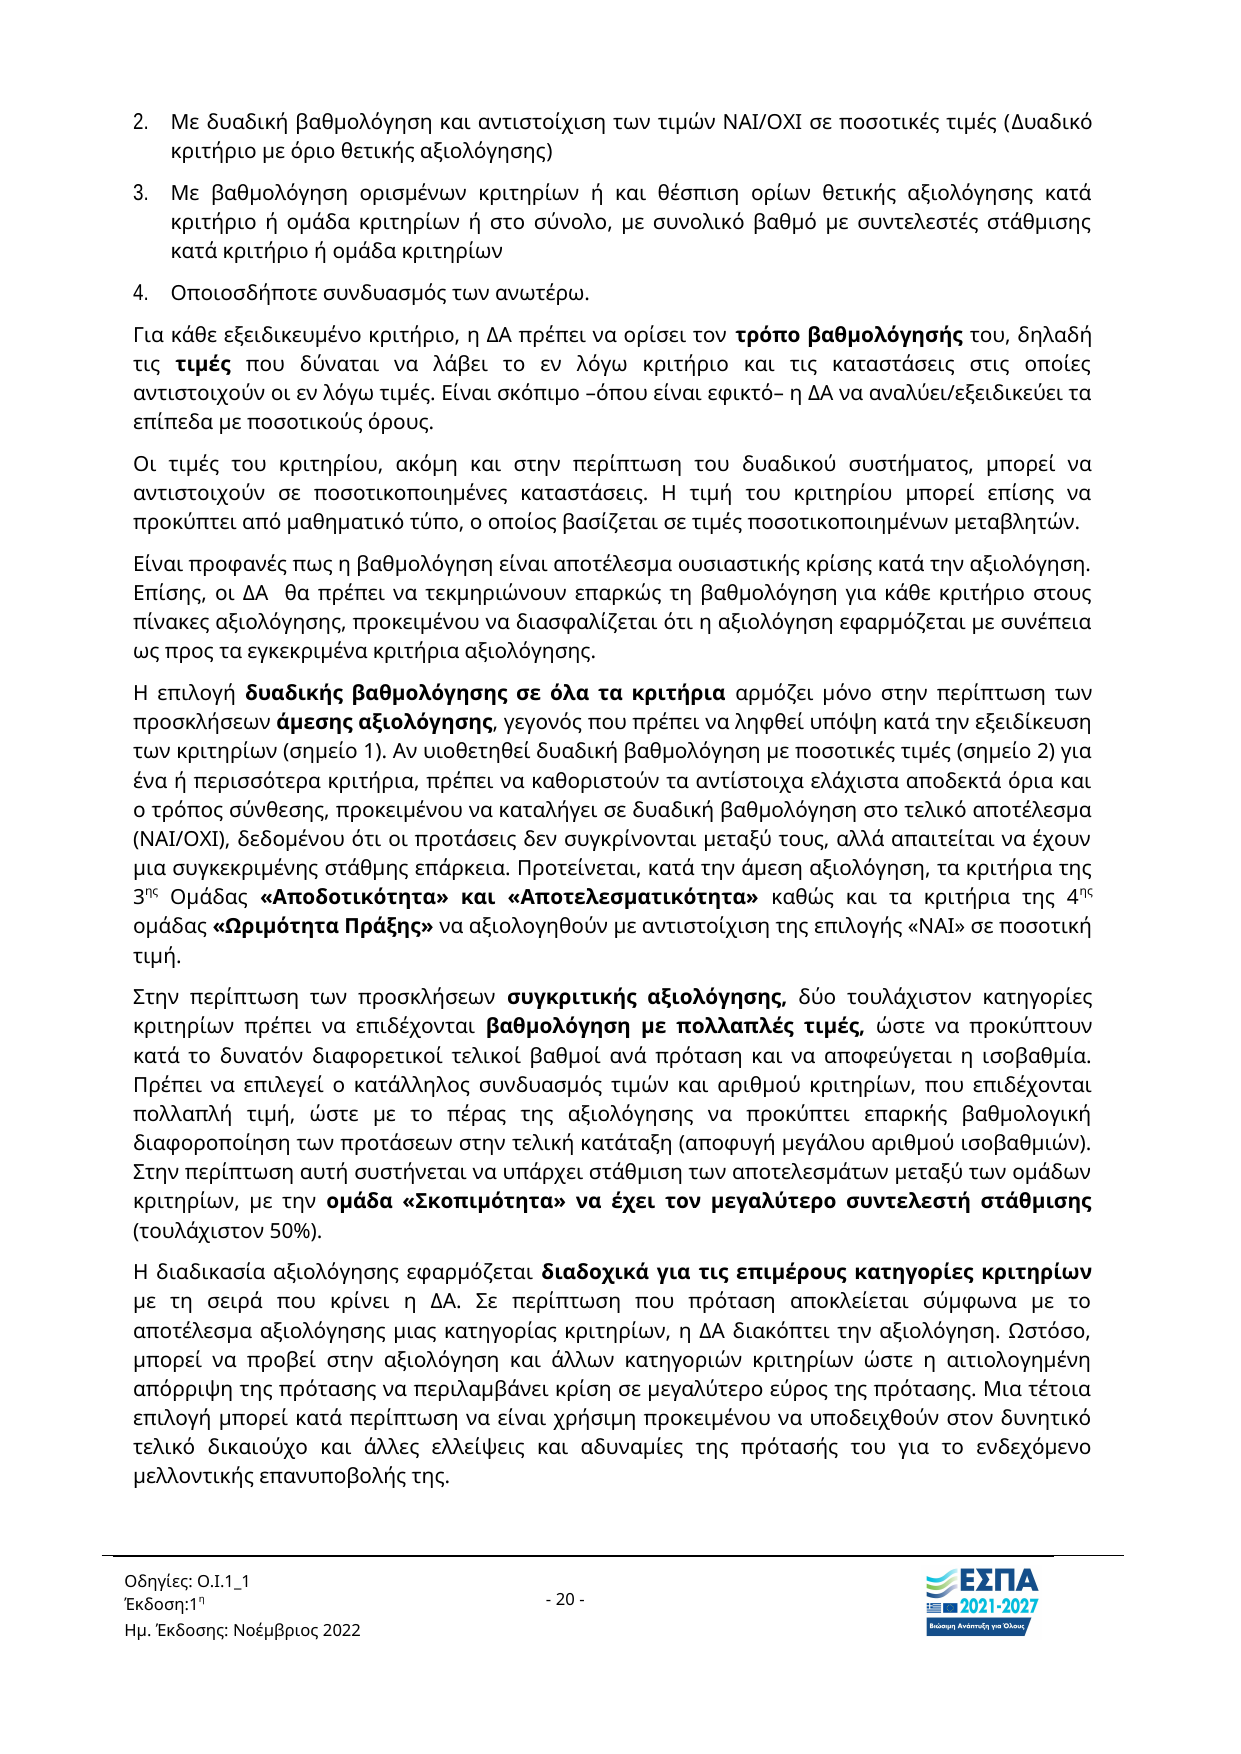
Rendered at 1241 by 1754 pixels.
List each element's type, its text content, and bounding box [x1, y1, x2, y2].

text Είναι προφανές πως η βαθμολόγηση είναι αποτέλεσμα ουσιαστικής κρίσης κατά την αξιολόγηση. Επίσης, οι ΔΑ θα πρέπει να τεκμηριώνουν επαρκώς τη βαθμολόγηση για κάθε κριτήριο στους πίνακες αξιολόγησης, προκειμένου να διασφαλίζεται ότι η αξιολόγηση εφαρμόζεται με συνέπεια ως προς τα εγκεκριμένα κριτήρια αξιολόγησης. [133, 548, 1093, 665]
text Η διαδικασία αξιολόγησης εφαρμόζεται διαδοχικά για τις επιμέρους κατηγορίες κριτηρίων με τη σειρά που κρίνει η ΔΑ. Σε περίπτωση που πρόταση αποκλείεται σύμφωνα με το αποτέλεσμα αξιολόγησης μιας κατηγορίας κριτηρίων, η ΔΑ διακόπτει την αξιολόγηση. Ωστόσο, μπορεί να προβεί στην αξιολόγηση και άλλων κατηγοριών κριτηρίων ώστε η αιτιολογημένη απόρριψη της πρότασης να περιλαμβάνει κρίση σε μεγαλύτερο εύρος της πρότασης. Μια τέτοια επιλογή μπορεί κατά περίπτωση να είναι χρήσιμη προκειμένου να υποδειχθούν στον δυνητικό τελικό δικαιούχο και άλλες ελλείψεις και αδυναμίες της πρότασής του για το ενδεχόμενο μελλοντικής επανυποβολής της. [133, 1256, 1093, 1490]
text Στην περίπτωση των προσκλήσεων συγκριτικής αξιολόγησης, δύο τουλάχιστον κατηγορίες κριτηρίων πρέπει να επιδέχονται βαθμολόγηση με πολλαπλές τιμές, ώστε να προκύπτουν κατά το δυνατόν διαφορετικοί τελικοί βαθμοί ανά πρόταση και να αποφεύγεται η ισοβαθμία. Πρέπει να επιλεγεί ο κατάλληλος συνδυασμός τιμών και αριθμού κριτηρίων, που επιδέχονται πολλαπλή τιμή, ώστε με το πέρας της αξιολόγησης να προκύπτει επαρκής βαθμολογική διαφοροποίηση των προτάσεων στην τελική κατάταξη (αποφυγή μεγάλου αριθμού ισοβαθμιών). Στην περίπτωση αυτή συστήνεται να υπάρχει στάθμιση των αποτελεσμάτων μεταξύ των ομάδων κριτηρίων, με την ομάδα «Σκοπιμότητα» να έχει τον μεγαλύτερο συντελεστή στάθμισης (τουλάχιστον 50%). [133, 981, 1093, 1244]
list Οποιοσδήποτε συνδυασμός των ανωτέρω. [133, 277, 1093, 306]
list Με δυαδική βαθμολόγηση και αντιστοίχιση των τιμών ΝΑΙ/ΟΧΙ σε ποσοτικές τιμές (Δυαδικό κριτήριο με όριο θετικής αξιολόγησης) [133, 106, 1093, 165]
text Η επιλογή δυαδικής βαθμολόγησης σε όλα τα κριτήρια αρμόζει μόνο στην περίπτωση των προσκλήσεων άμεσης αξιολόγησης, γεγονός που πρέπει να ληφθεί υπόψη κατά την εξειδίκευση των κριτηρίων (σημείο 1). Αν υιοθετηθεί δυαδική βαθμολόγηση με ποσοτικές τιμές (σημείο 2) για ένα ή περισσότερα κριτήρια, πρέπει να καθοριστούν τα αντίστοιχα ελάχιστα αποδεκτά όρια και ο τρόπος σύνθεσης, προκειμένου να καταλήγει σε δυαδική βαθμολόγηση στο τελικό αποτέλεσμα (ΝΑΙ/ΟΧΙ), δεδομένου ότι οι προτάσεις δεν συγκρίνονται μεταξύ τους, αλλά απαιτείται να έχουν μια συγκεκριμένης στάθμης επάρκεια. Προτείνεται, κατά την άμεση αξιολόγηση, τα κριτήρια της 3ης Ομάδας «Αποδοτικότητα» και «Αποτελεσματικότητα» καθώς και τα κριτήρια της 4ης ομάδας «Ωριμότητα Πράξης» να αξιολογηθούν με αντιστοίχιση της επιλογής «ΝΑΙ» σε ποσοτική τιμή. [133, 677, 1093, 969]
text Οι τιμές του κριτηρίου, ακόμη και στην περίπτωση του δυαδικού συστήματος, μπορεί να αντιστοιχούν σε ποσοτικοποιημένες καταστάσεις. Η τιμή του κριτηρίου μπορεί επίσης να προκύπτει από μαθηματικό τύπο, ο οποίος βασίζεται σε τιμές ποσοτικοποιημένων μεταβλητών. [133, 448, 1093, 536]
list Με βαθμολόγηση ορισμένων κριτηρίων ή και θέσπιση ορίων θετικής αξιολόγησης κατά κριτήριο ή ομάδα κριτηρίων ή στο σύνολο, με συνολικό βαθμό με συντελεστές στάθμισης κατά κριτήριο ή ομάδα κριτηρίων [133, 177, 1093, 265]
picture [920, 1565, 1043, 1640]
text Για κάθε εξειδικευμένο κριτήριο, η ΔΑ πρέπει να ορίσει τον τρόπο βαθμολόγησής του, δηλαδή τις τιμές που δύναται να λάβει το εν λόγω κριτήριο και τις καταστάσεις στις οποίες αντιστοιχούν οι εν λόγω τιμές. Είναι σκόπιμο –όπου είναι εφικτό– η ΔΑ να αναλύει/εξειδικεύει τα επίπεδα με ποσοτικούς όρους. [133, 319, 1093, 436]
